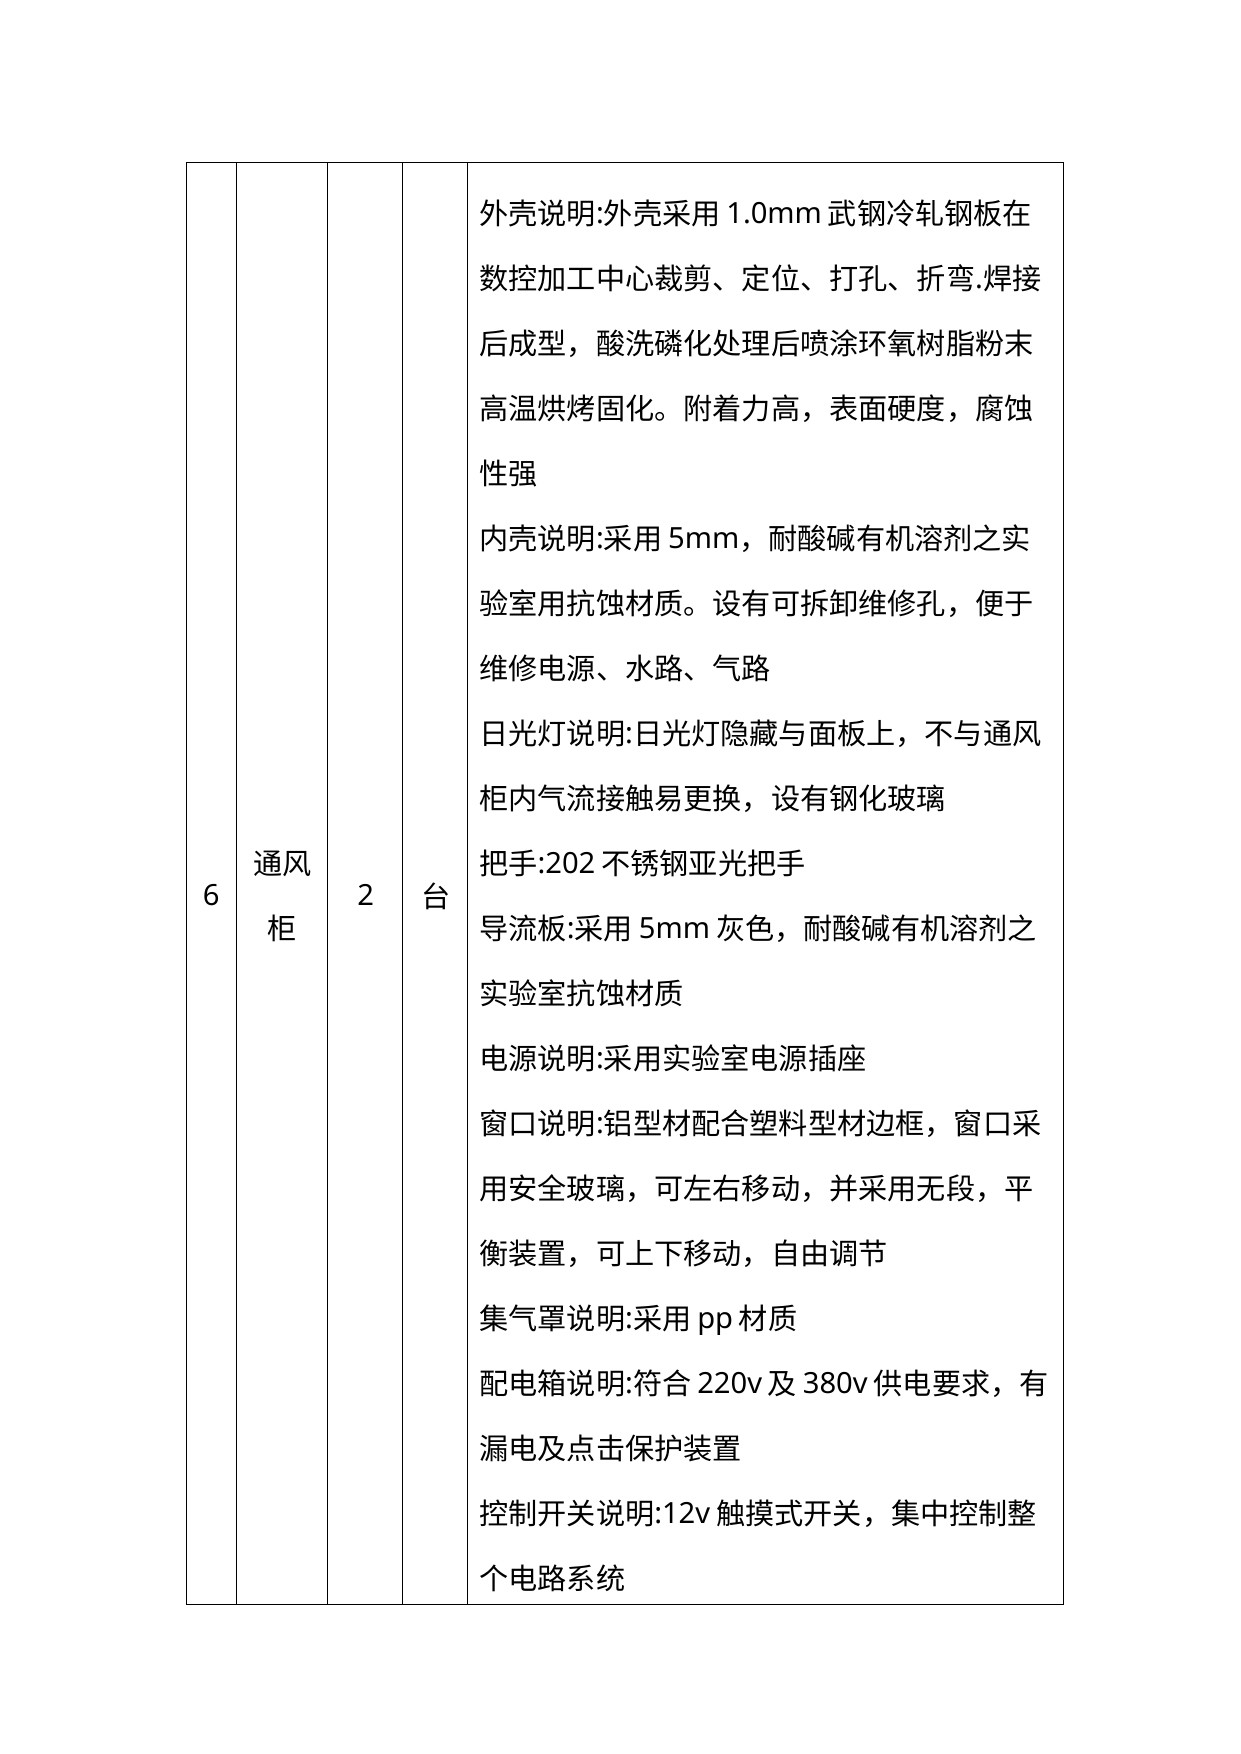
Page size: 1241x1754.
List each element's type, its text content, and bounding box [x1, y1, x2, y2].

table_cell 2 [328, 163, 402, 1604]
table_cell 通风柜 [237, 163, 327, 1604]
table_cell 外壳说明:外壳采用1.0mm武钢冷轧钢板在数控加工中心裁剪、定位、打孔、折弯.焊接后成型，酸洗磷化处理后喷涂环氧树脂粉末高温烘烤固化。附着力高，表面硬度，腐蚀性强 内壳说明:采用5mm，耐酸碱有机溶剂之实验室用抗蚀材质。设有可拆卸维修孔，便于维修电源、水路、气路 日光灯说明:日光灯隐藏与面板上，不与通风柜内气流接触易更换，设有钢化玻璃 把手:202不锈钢亚光把手 导流板:采用5mm灰色，耐酸碱有机溶剂之实验室抗蚀材质 电源说明:采用实验室电源插座 窗口说明:铝型材配合塑料型材边框，窗口采用安全玻璃，可左右移动，并采用无段，平衡装置，可上下移动，自由调节 集气罩说明:采用pp材质 配电箱说明:符合220v及380v供电要求，有漏电及点击保护装置 控制开关说明:12v触摸式开关，集中控制整个电路系统 [468, 163, 1063, 1604]
table_cell 6 [187, 163, 236, 1604]
table_cell 台 [403, 163, 467, 1604]
